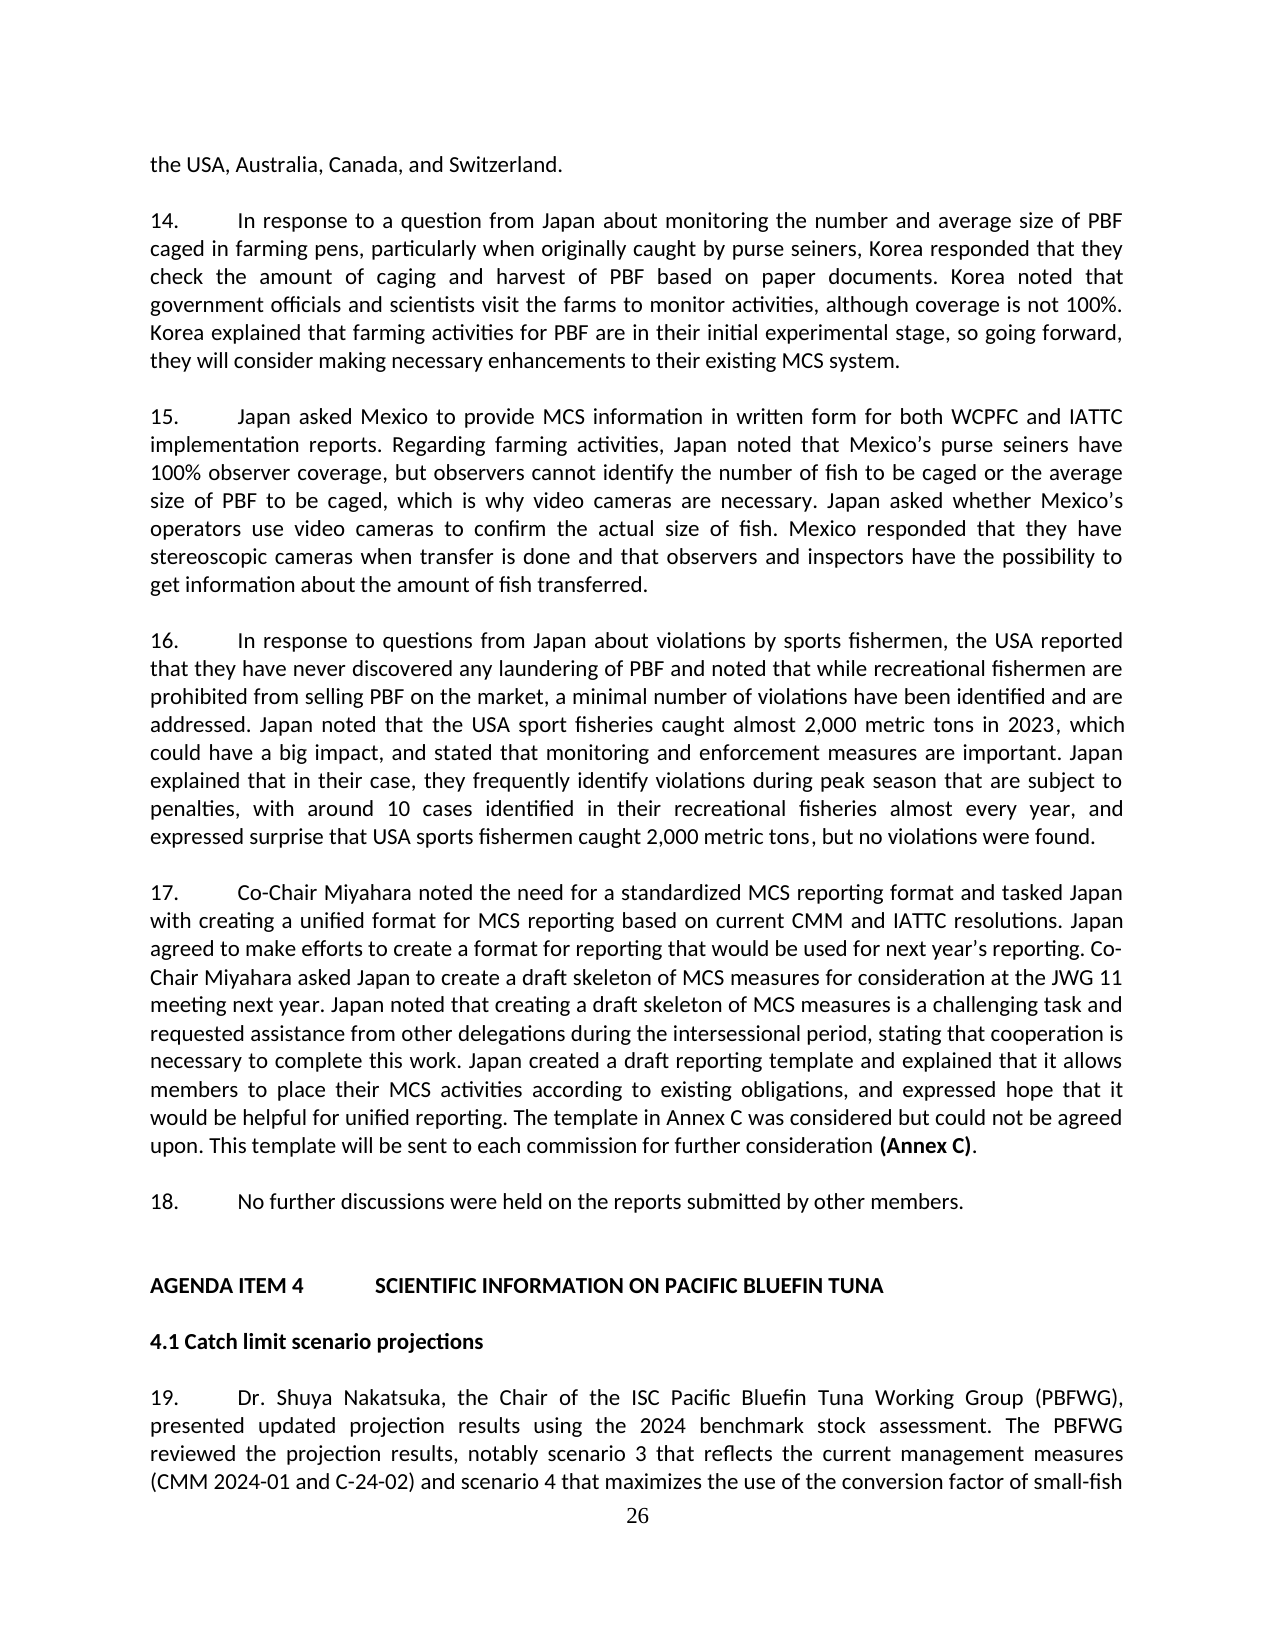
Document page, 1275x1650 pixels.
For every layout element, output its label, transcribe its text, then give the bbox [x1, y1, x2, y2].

list In response to questions from Japan about violations by sports fishermen, the USA reported that they have never discovered any laundering of PBF and noted that while recreational fishermen are prohibited from selling PBF on the market, a minimal number of violations have been identified and are addressed. Japan noted that the USA sport fisheries caught almost 2,000 metric tons in 2023, which could have a big impact, and stated that monitoring and enforcement measures are important. Japan explained that in their case, they frequently identify violations during peak season that are subject to penalties, with around 10 cases identified in their recreational fisheries almost every year, and expressed surprise that USA sports fishermen caught 2,000 metric tons, but no violations were found. [150, 626, 1125, 851]
list No further discussions were held on the reports submitted by other members. [150, 1187, 1125, 1215]
list In response to a question from Japan about monitoring the number and average size of PBF caged in farming pens, particularly when originally caught by purse seiners, Korea responded that they check the amount of caging and harvest of PBF based on paper documents. Korea noted that government officials and scientists visit the farms to monitor activities, although coverage is not 100%. Korea explained that farming activities for PBF are in their initial experimental stage, so going forward, they will consider making necessary enhancements to their existing MCS system. [150, 206, 1125, 374]
list Japan asked Mexico to provide MCS information in written form for both WCPFC and IATTC implementation reports. Regarding farming activities, Japan noted that Mexico’s purse seiners have 100% observer coverage, but observers cannot identify the number of fish to be caged or the average size of PBF to be caged, which is why video cameras are necessary. Japan asked whether Mexico’s operators use video cameras to confirm the actual size of fish. Mexico responded that they have stereoscopic cameras when transfer is done and that observers and inspectors have the possibility to get information about the amount of fish transferred. [150, 402, 1125, 598]
text 4.1 Catch limit scenario projections [150, 1327, 1125, 1355]
subtitle SCIENTIFIC INFORMATION ON PACIFIC BLUEFIN TUNA [150, 1271, 1125, 1299]
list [150, 150, 1125, 178]
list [150, 1383, 1125, 1495]
list Co-Chair Miyahara noted the need for a standardized MCS reporting format and tasked Japan with creating a unified format for MCS reporting based on current CMM and IATTC resolutions. Japan agreed to make efforts to create a format for reporting that would be used for next year’s reporting. Co-Chair Miyahara asked Japan to create a draft skeleton of MCS measures for consideration at the JWG 11 meeting next year. Japan noted that creating a draft skeleton of MCS measures is a challenging task and requested assistance from other delegations during the intersessional period, stating that cooperation is necessary to complete this work. Japan created a draft reporting template and explained that it allows members to place their MCS activities according to existing obligations, and expressed hope that it would be helpful for unified reporting. The template in Annex C was considered but could not be agreed upon. This template will be sent to each commission for further consideration (Annex C). [150, 878, 1125, 1159]
